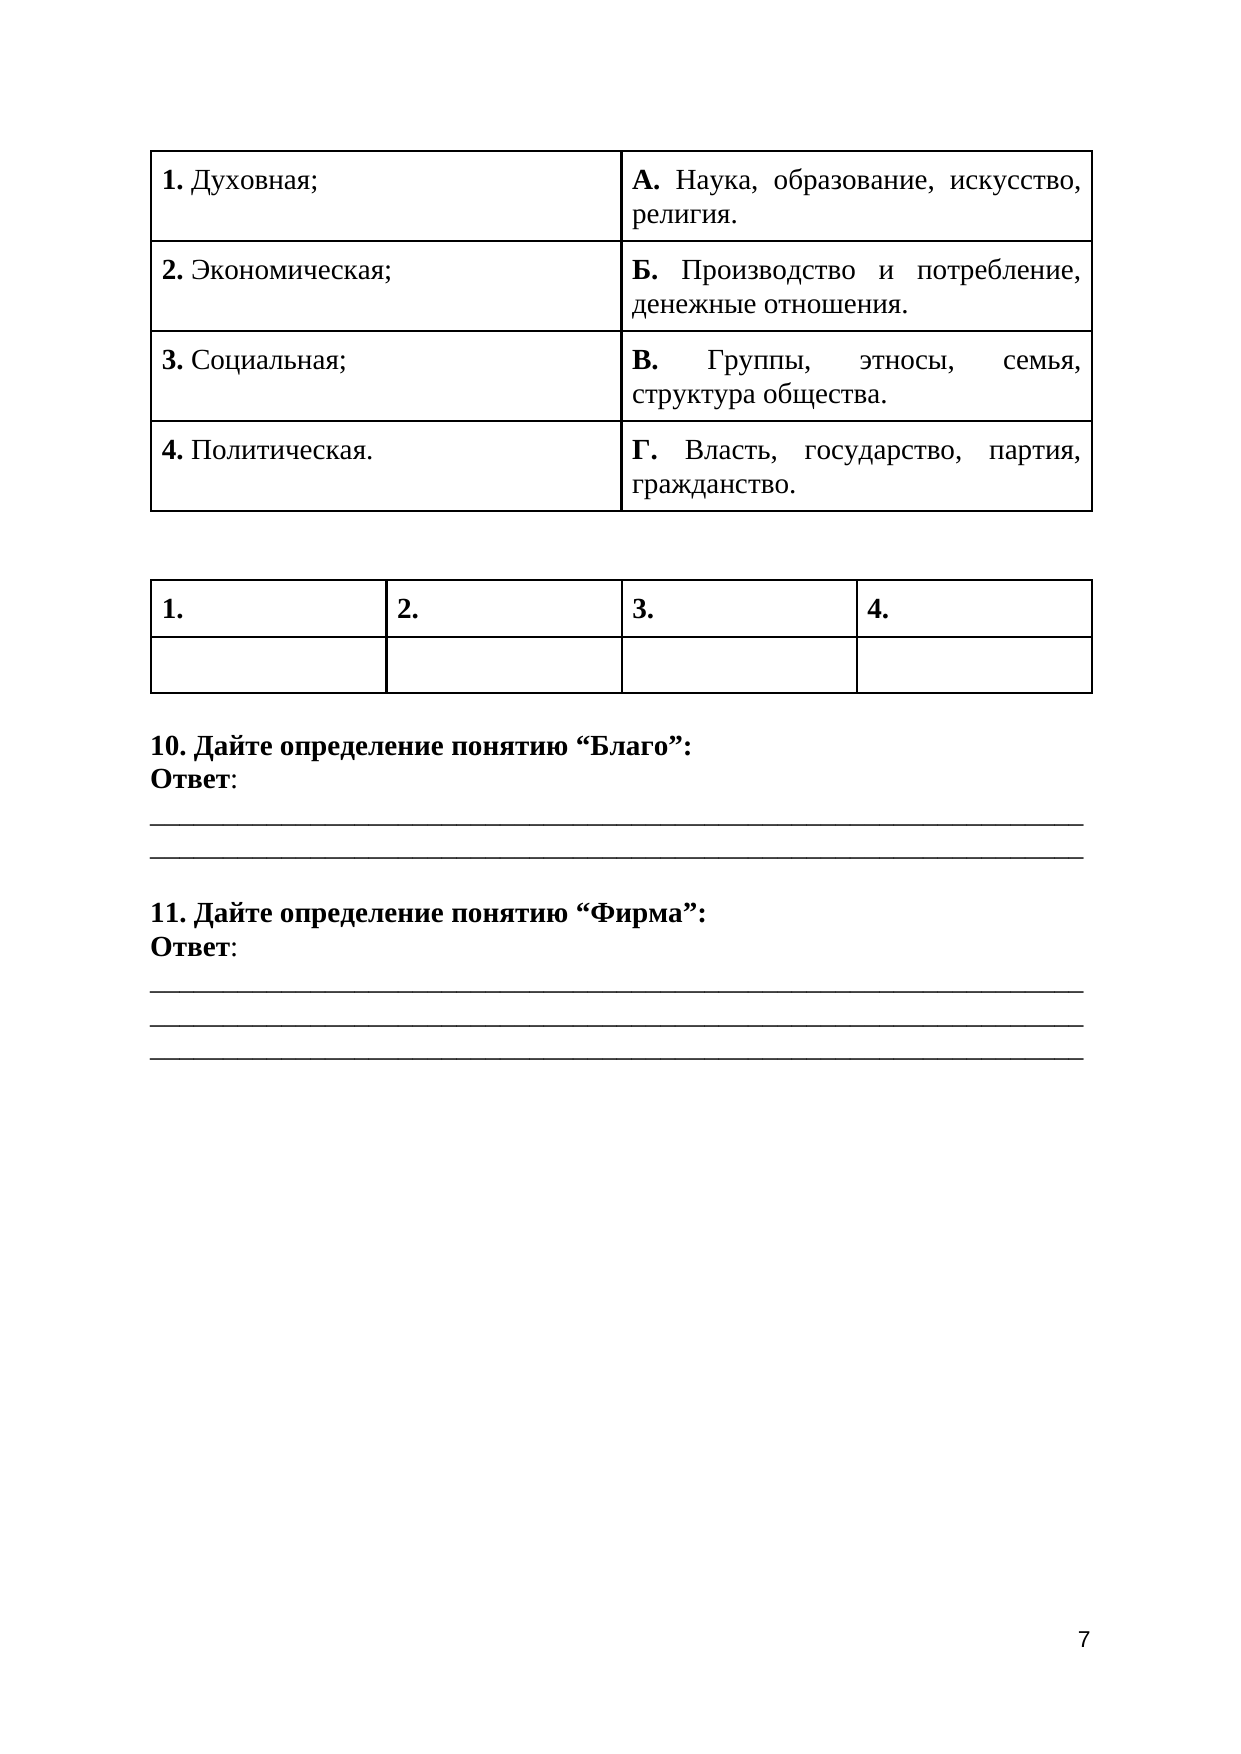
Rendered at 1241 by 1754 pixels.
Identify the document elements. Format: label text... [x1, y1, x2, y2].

table_cell [858, 638, 1091, 692]
table_cell 2. Экономическая; [152, 242, 620, 330]
table_cell Г. Власть, государство, партия, гражданство. [623, 422, 1091, 510]
text Ответ: ________________________________________________________________________________________________________________________________ [150, 761, 1090, 862]
table_cell [388, 638, 621, 692]
text Ответ: ________________________________________________________________________________________________________________________________________________________________________________________________ [150, 929, 1090, 1063]
table_header 2. [388, 581, 621, 636]
table_header А. Наука, образование, искусство, религия. [623, 152, 1091, 240]
table_header 4. [858, 581, 1091, 636]
table_cell В. Группы, этносы, семья, структура общества. [623, 332, 1091, 420]
table_cell 4. Политическая. [152, 422, 620, 510]
table_cell Б. Производство и потребление, денежные отношения. [623, 242, 1091, 330]
text 10. Дайте определение понятию “Благо”: [150, 728, 1090, 761]
table_header 3. [623, 581, 856, 636]
table_cell [152, 638, 385, 692]
table_header 1. Духовная; [152, 152, 620, 240]
table_header 1. [152, 581, 385, 636]
table_cell [623, 638, 856, 692]
table_cell 3. Социальная; [152, 332, 620, 420]
text 11. Дайте определение понятию “Фирма”: [150, 895, 1090, 929]
